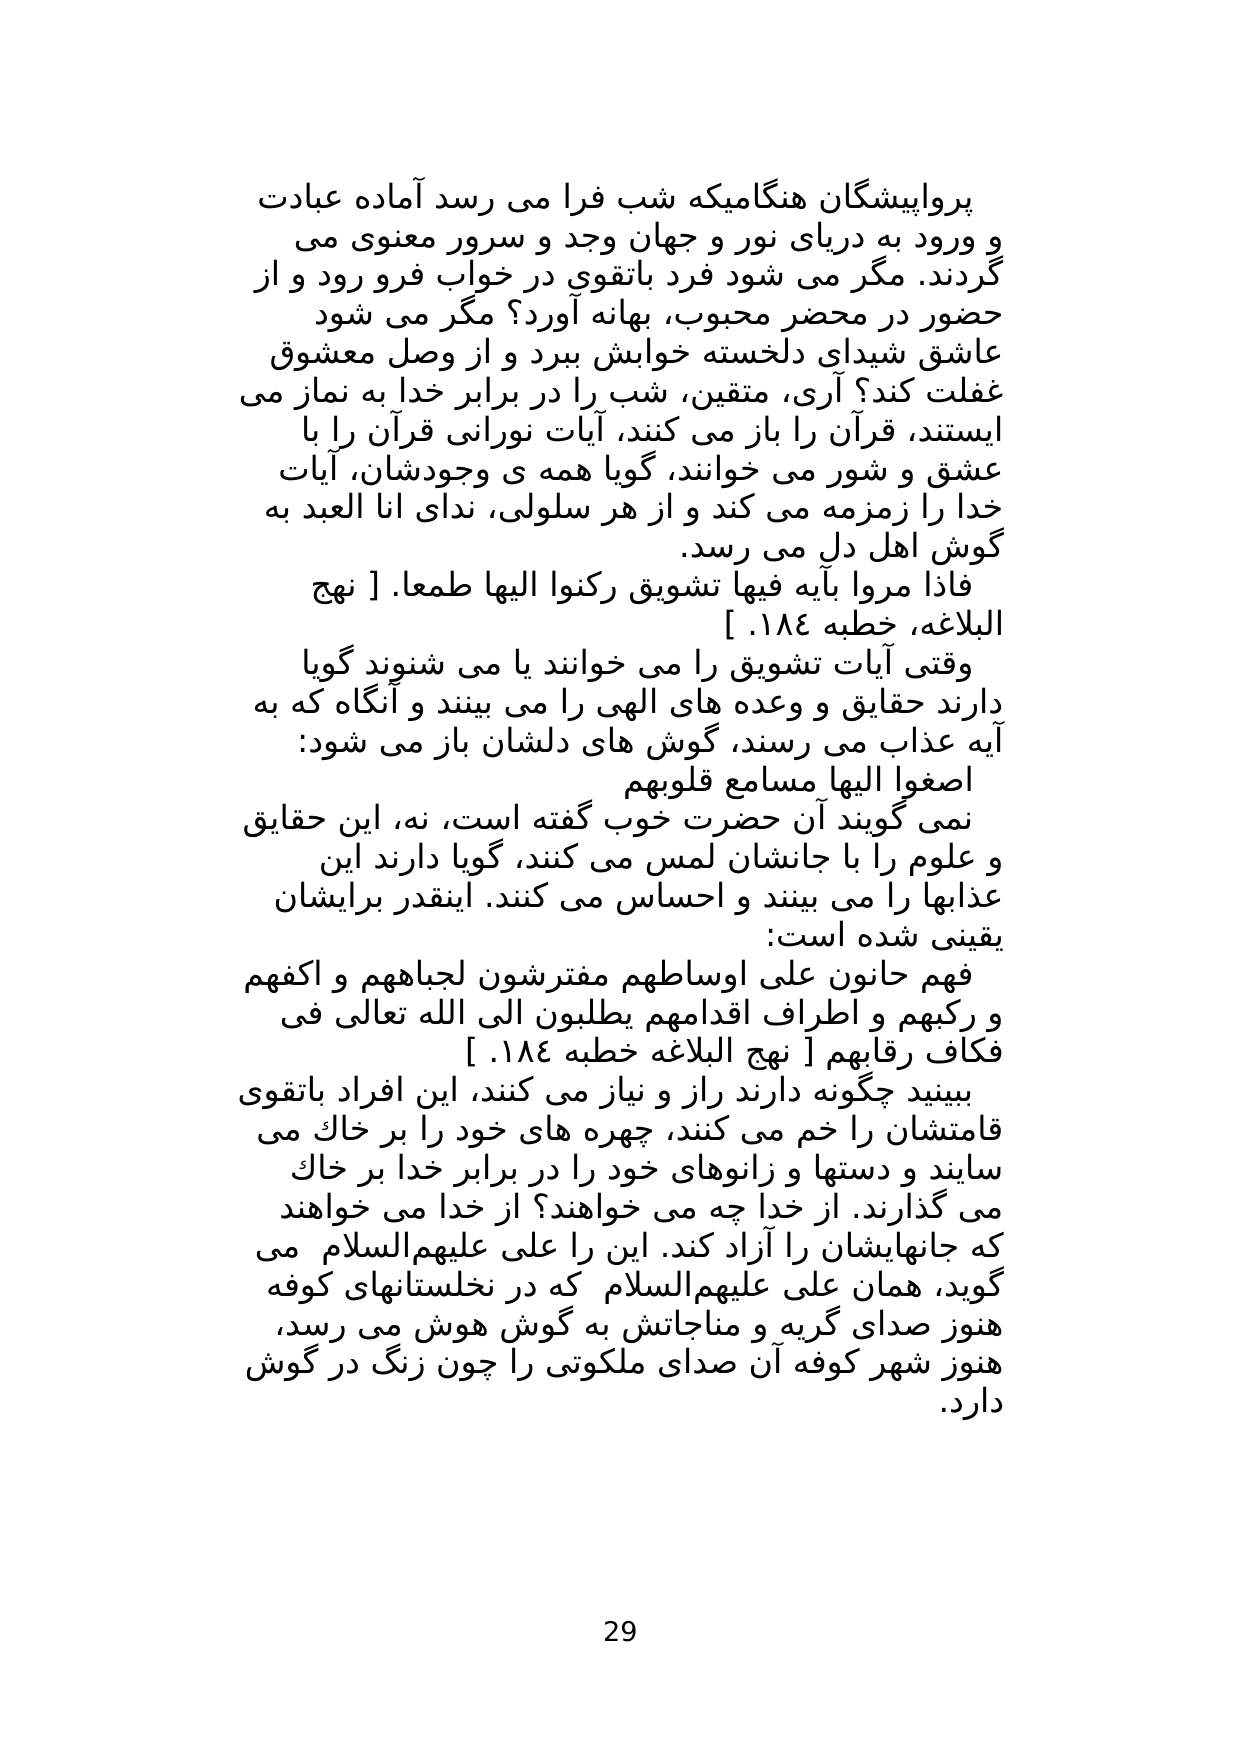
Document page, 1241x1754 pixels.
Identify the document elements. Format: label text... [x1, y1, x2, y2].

text نمى گويند آن حضرت خوب گفته است، نه، اين حقايق و علوم را با جانشان لمس مى كنند، گويا دارند اين عذابها را مى بينند و احساس مى كنند. اينقدر برايشان يقينى شده است: [236, 799, 1004, 954]
text فاذا مروا بآيه فيها تشويق ركنوا اليها طمعا. [ نهج البلاغه، خطبه ١٨٤. ] [236, 566, 1004, 643]
text اصغوا اليها مسامع قلوبهم [236, 760, 1004, 799]
text وقتى آيات تشويق را مى خوانند يا مى شنوند گويا دارند حقايق و وعده هاى الهى را مى بينند و آنگاه كه به آيه عذاب مى رسند، گوش هاى دلشان باز مى شود: [236, 643, 1004, 760]
text پرواپيشگان هنگاميكه شب فرا مى رسد آماده عبادت و ورود به درياى نور و جهان وجد و سرور معنوى مى گردند. مگر مى شود فرد باتقوى در خواب فرو رود و از حضور در محضر محبوب، بهانه آورد؟ مگر مى شود عاشق شيداى دلخسته خوابش ببرد و از وصل معشوق غفلت كند؟ آرى، متقين، شب را در برابر خدا به نماز مى ايستند، قرآن را باز مى كنند، آيات نورانى قرآن را با عشق و شور مى خوانند، گويا همه ى وجودشان، آيات خدا را زمزمه مى كند و از هر سلولى، نداى انا العبد به گوش اهل دل مى رسد. [236, 177, 1004, 566]
text فهم حانون على اوساطهم مفترشون لجباههم و اكفهم و ركبهم و اطراف اقدامهم يطلبون الى الله تعالى فى فكاف رقابهم [ نهج البلاغه خطبه ١٨٤. ] [236, 954, 1004, 1071]
text ببينيد چگونه دارند راز و نياز مى كنند، اين افراد باتقوى قامتشان را خم مى كنند، چهره هاى خود را بر خاك مى سايند و دستها و زانوهاى خود را در برابر خدا بر خاك مى گذارند. از خدا چه مى خواهند؟ از خدا مى خواهند كه جانهايشان را آزاد كند. اين را على عليهم‌السلام مى گويد، همان على عليهم‌السلام كه در نخلستانهاى كوفه هنوز صداى گريه و مناجاتش به گوش هوش مى رسد، هنوز شهر كوفه آن صداى ملكوتى را چون زنگ در گوش دارد. [236, 1071, 1004, 1421]
